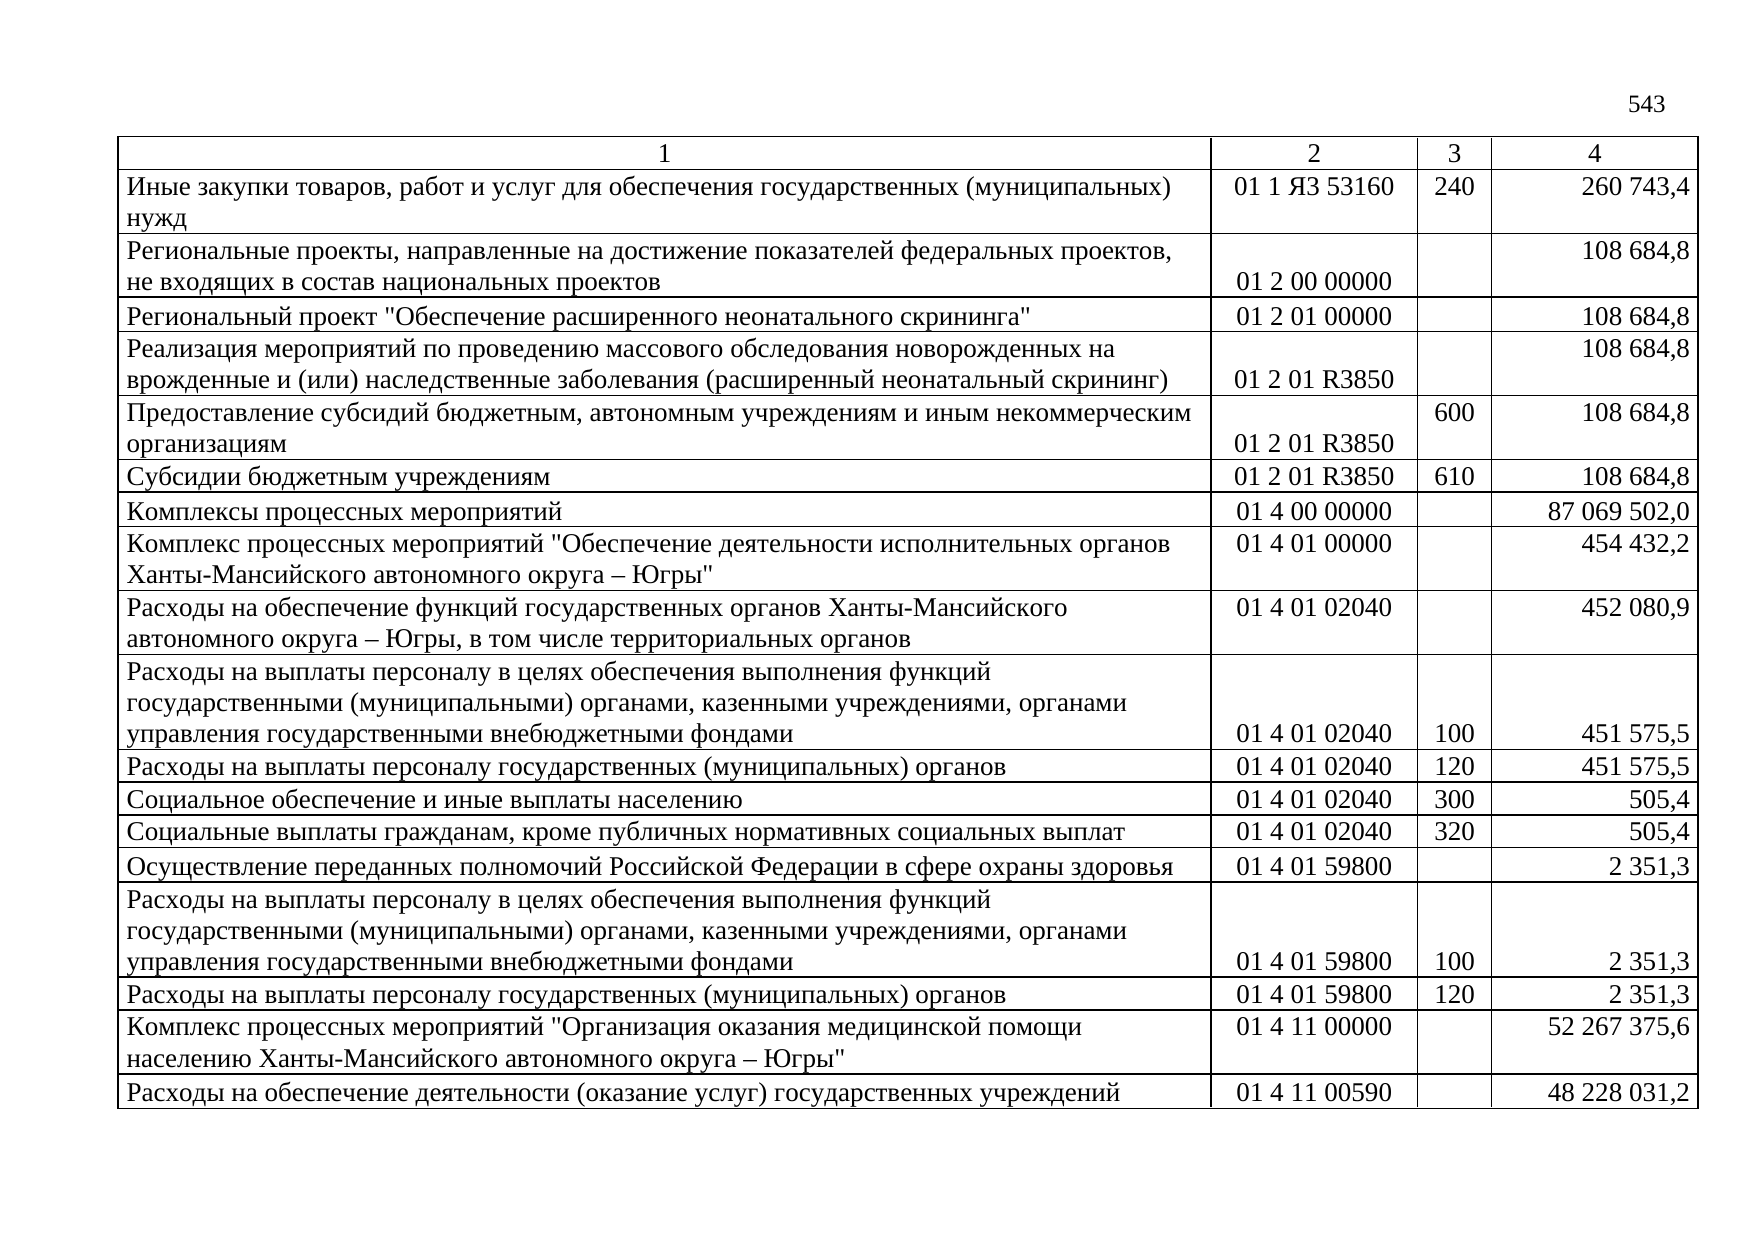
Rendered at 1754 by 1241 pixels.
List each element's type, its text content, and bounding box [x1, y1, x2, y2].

table_cell 01 4 00 00000 [1212, 493, 1417, 526]
table_cell 108 684,8 [1492, 332, 1697, 395]
table_cell 01 4 11 00000 [1212, 1011, 1417, 1073]
table_cell 2 351,3 [1492, 883, 1697, 976]
table_cell 01 2 01 00000 [1212, 298, 1417, 331]
table_cell Субсидии бюджетным учреждениям [119, 460, 1210, 491]
table_cell Социальное обеспечение и иные выплаты населению [119, 783, 1210, 814]
table_cell Осуществление переданных полномочий Российской Федерации в сфере охраны здоровья [119, 848, 1210, 881]
table_header 4 [1492, 137, 1697, 168]
table_cell 2 351,3 [1492, 978, 1697, 1009]
table_cell 451 575,5 [1492, 655, 1697, 748]
table_cell 01 2 01 R3850 [1212, 332, 1417, 395]
table_cell [1418, 298, 1491, 331]
table_cell 108 684,8 [1492, 460, 1697, 491]
table_cell 01 4 01 02040 [1212, 750, 1417, 781]
table_cell Расходы на выплаты персоналу государственных (муниципальных) органов [119, 750, 1210, 781]
table_cell 320 [1418, 816, 1491, 847]
table_cell Расходы на обеспечение функций государственных органов Ханты-Мансийского автономного округа – Югры, в том числе территориальных органов [119, 591, 1210, 653]
table_cell [1418, 234, 1491, 296]
table_cell 01 2 00 00000 [1212, 234, 1417, 296]
table_cell 01 2 01 R3850 [1212, 460, 1417, 491]
table_cell 454 432,2 [1492, 527, 1697, 590]
table_cell [1418, 527, 1491, 590]
table_cell 108 684,8 [1492, 396, 1697, 458]
table_cell 505,4 [1492, 816, 1697, 847]
table_cell Региональный проект "Обеспечение расширенного неонатального скрининга" [119, 298, 1210, 331]
table_cell Региональные проекты, направленные на достижение показателей федеральных проектов, не входящих в состав национальных проектов [119, 234, 1210, 296]
table_cell 100 [1418, 655, 1491, 748]
table_cell 87 069 502,0 [1492, 493, 1697, 526]
table_cell 01 1 Я3 53160 [1212, 170, 1417, 232]
table_cell Комплекс процессных мероприятий "Обеспечение деятельности исполнительных органов Ханты-Мансийского автономного округа – Югры" [119, 527, 1210, 590]
table_cell 01 4 01 59800 [1212, 848, 1417, 881]
table_cell 505,4 [1492, 783, 1697, 814]
table_cell 300 [1418, 783, 1491, 814]
table_cell 108 684,8 [1492, 234, 1697, 296]
table_cell 120 [1418, 978, 1491, 1009]
table_cell Предоставление субсидий бюджетным, автономным учреждениям и иным некоммерческим организациям [119, 396, 1210, 458]
table_cell [1418, 332, 1491, 395]
table_cell [1418, 1011, 1491, 1073]
table_cell 2 351,3 [1492, 848, 1697, 881]
table_cell 01 4 01 02040 [1212, 591, 1417, 653]
table_cell Социальные выплаты гражданам, кроме публичных нормативных социальных выплат [119, 816, 1210, 847]
table_cell 01 4 01 02040 [1212, 816, 1417, 847]
table_header 2 [1212, 137, 1417, 168]
table_header 3 [1418, 137, 1491, 168]
table_cell 01 4 01 59800 [1212, 978, 1417, 1009]
table_cell 100 [1418, 883, 1491, 976]
table_cell [1418, 493, 1491, 526]
table_cell 451 575,5 [1492, 750, 1697, 781]
table_cell 240 [1418, 170, 1491, 232]
table_cell [1418, 848, 1491, 881]
table_cell Комплекс процессных мероприятий "Организация оказания медицинской помощи населению Ханты-Мансийского автономного округа – Югры" [119, 1011, 1210, 1073]
table_cell 48 228 031,2 [1492, 1075, 1697, 1107]
table_cell 01 4 01 00000 [1212, 527, 1417, 590]
table_header 1 [119, 137, 1211, 168]
table_cell Расходы на выплаты персоналу государственных (муниципальных) органов [119, 978, 1210, 1009]
table_cell Расходы на обеспечение деятельности (оказание услуг) государственных учреждений [119, 1075, 1210, 1107]
table_cell 01 2 01 R3850 [1212, 396, 1417, 458]
table_cell 01 4 11 00590 [1212, 1075, 1417, 1107]
table_cell 120 [1418, 750, 1491, 781]
table_cell 108 684,8 [1492, 298, 1697, 331]
table_cell Иные закупки товаров, работ и услуг для обеспечения государственных (муниципальных) нужд [119, 170, 1210, 232]
table_cell 52 267 375,6 [1492, 1011, 1697, 1073]
table_cell 01 4 01 59800 [1212, 883, 1417, 976]
table_cell 600 [1418, 396, 1491, 458]
table_cell Комплексы процессных мероприятий [119, 493, 1210, 526]
table_cell 260 743,4 [1492, 170, 1697, 232]
table_cell 610 [1418, 460, 1491, 491]
table_cell [1418, 591, 1491, 653]
table_cell 452 080,9 [1492, 591, 1697, 653]
table_cell [1418, 1075, 1491, 1107]
table_cell 01 4 01 02040 [1212, 655, 1417, 748]
table_cell 01 4 01 02040 [1212, 783, 1417, 814]
table_cell Реализация мероприятий по проведению массового обследования новорожденных на врожденные и (или) наследственные заболевания (расширенный неонатальный скрининг) [119, 332, 1210, 395]
